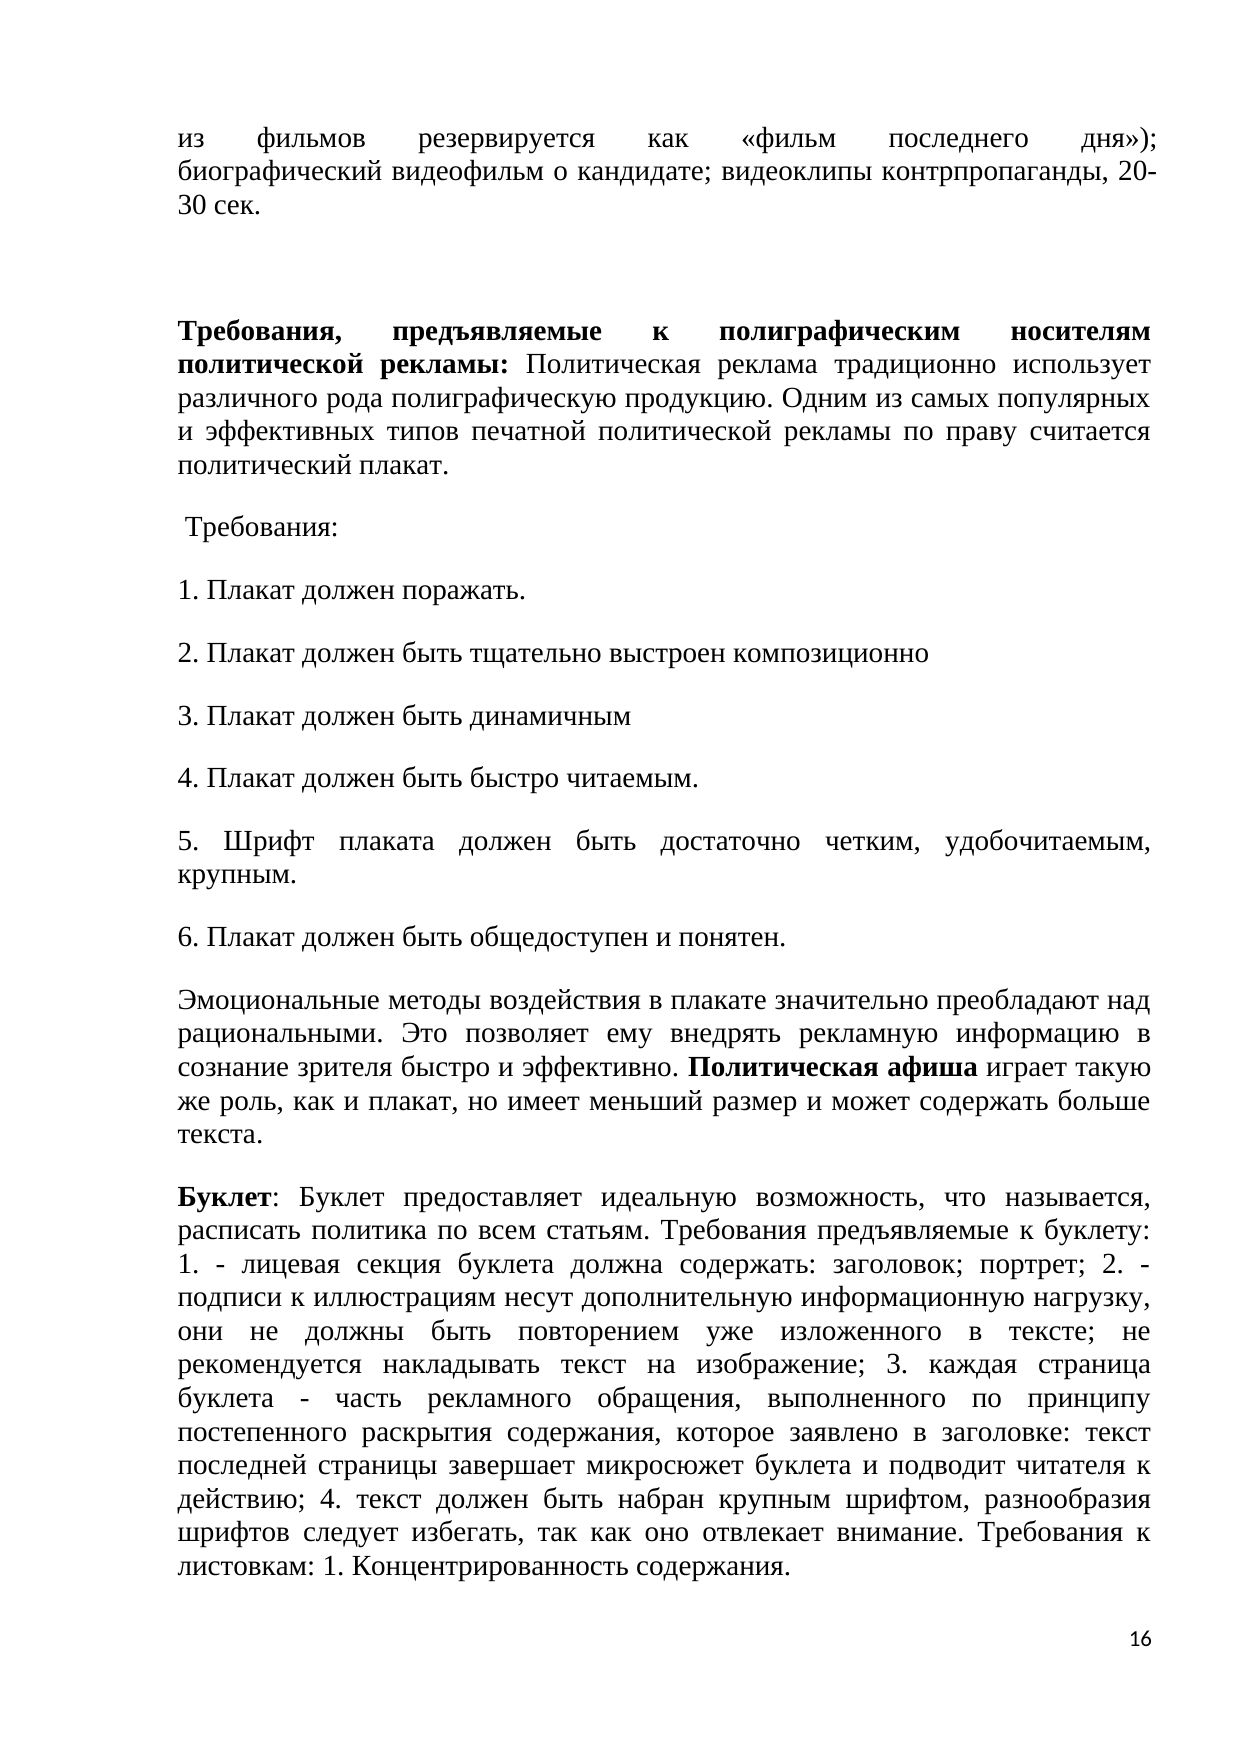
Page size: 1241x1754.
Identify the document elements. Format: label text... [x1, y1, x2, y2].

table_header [176, 118, 1159, 283]
text Требования: [177, 509, 1152, 543]
text 2. Плакат должен быть тщательно выстроен композиционно [177, 635, 1152, 668]
text 5. Шрифт плаката должен быть достаточно четким, удобочитаемым, крупным. [177, 823, 1152, 890]
text 6. Плакат должен быть общедоступен и понятен. [177, 919, 1152, 953]
text Буклет: Буклет предоставляет идеальную возможность, что называется, расписать политика по всем статьям. Требования предъявляемые к буклету: 1. - лицевая секция буклета должна содержать: заголовок; портрет; 2. - подписи к иллюстрациям несут дополнительную информационную нагрузку, они не должны быть повторением уже изложенного в тексте; не рекомендуется накладывать текст на изображение; 3. каждая страница буклета - часть рекламного обращения, выполненного по принципу постепенного раскрытия содержания, которое заявлено в заголовке: текст последней страницы завершает микросюжет буклета и подводит читателя к действию; 4. текст должен быть набран крупным шрифтом, разнообразия шрифтов следует избегать, так как оно отвлекает внимание. Требования к листовкам: 1. Концентрированность содержания. [177, 1179, 1152, 1581]
text Эмоциональные методы воздействия в плакате значительно преобладают над рациональными. Это позволяет ему внедрять рекламную информацию в сознание зрителя быстро и эффективно. Политическая афиша играет такую же роль, как и плакат, но имеет меньший размер и может содержать больше текста. [177, 982, 1152, 1150]
text 1. Плакат должен поражать. [177, 572, 1152, 606]
text 4. Плакат должен быть быстро читаемым. [177, 760, 1152, 794]
text Требования, предъявляемые к полиграфическим носителям политической рекламы: Политическая реклама традиционно использует различного рода полиграфическую продукцию. Одним из самых популярных и эффективных типов печатной политической рекламы по праву считается политический плакат. [177, 313, 1152, 480]
text 3. Плакат должен быть динамичным [177, 698, 1152, 731]
